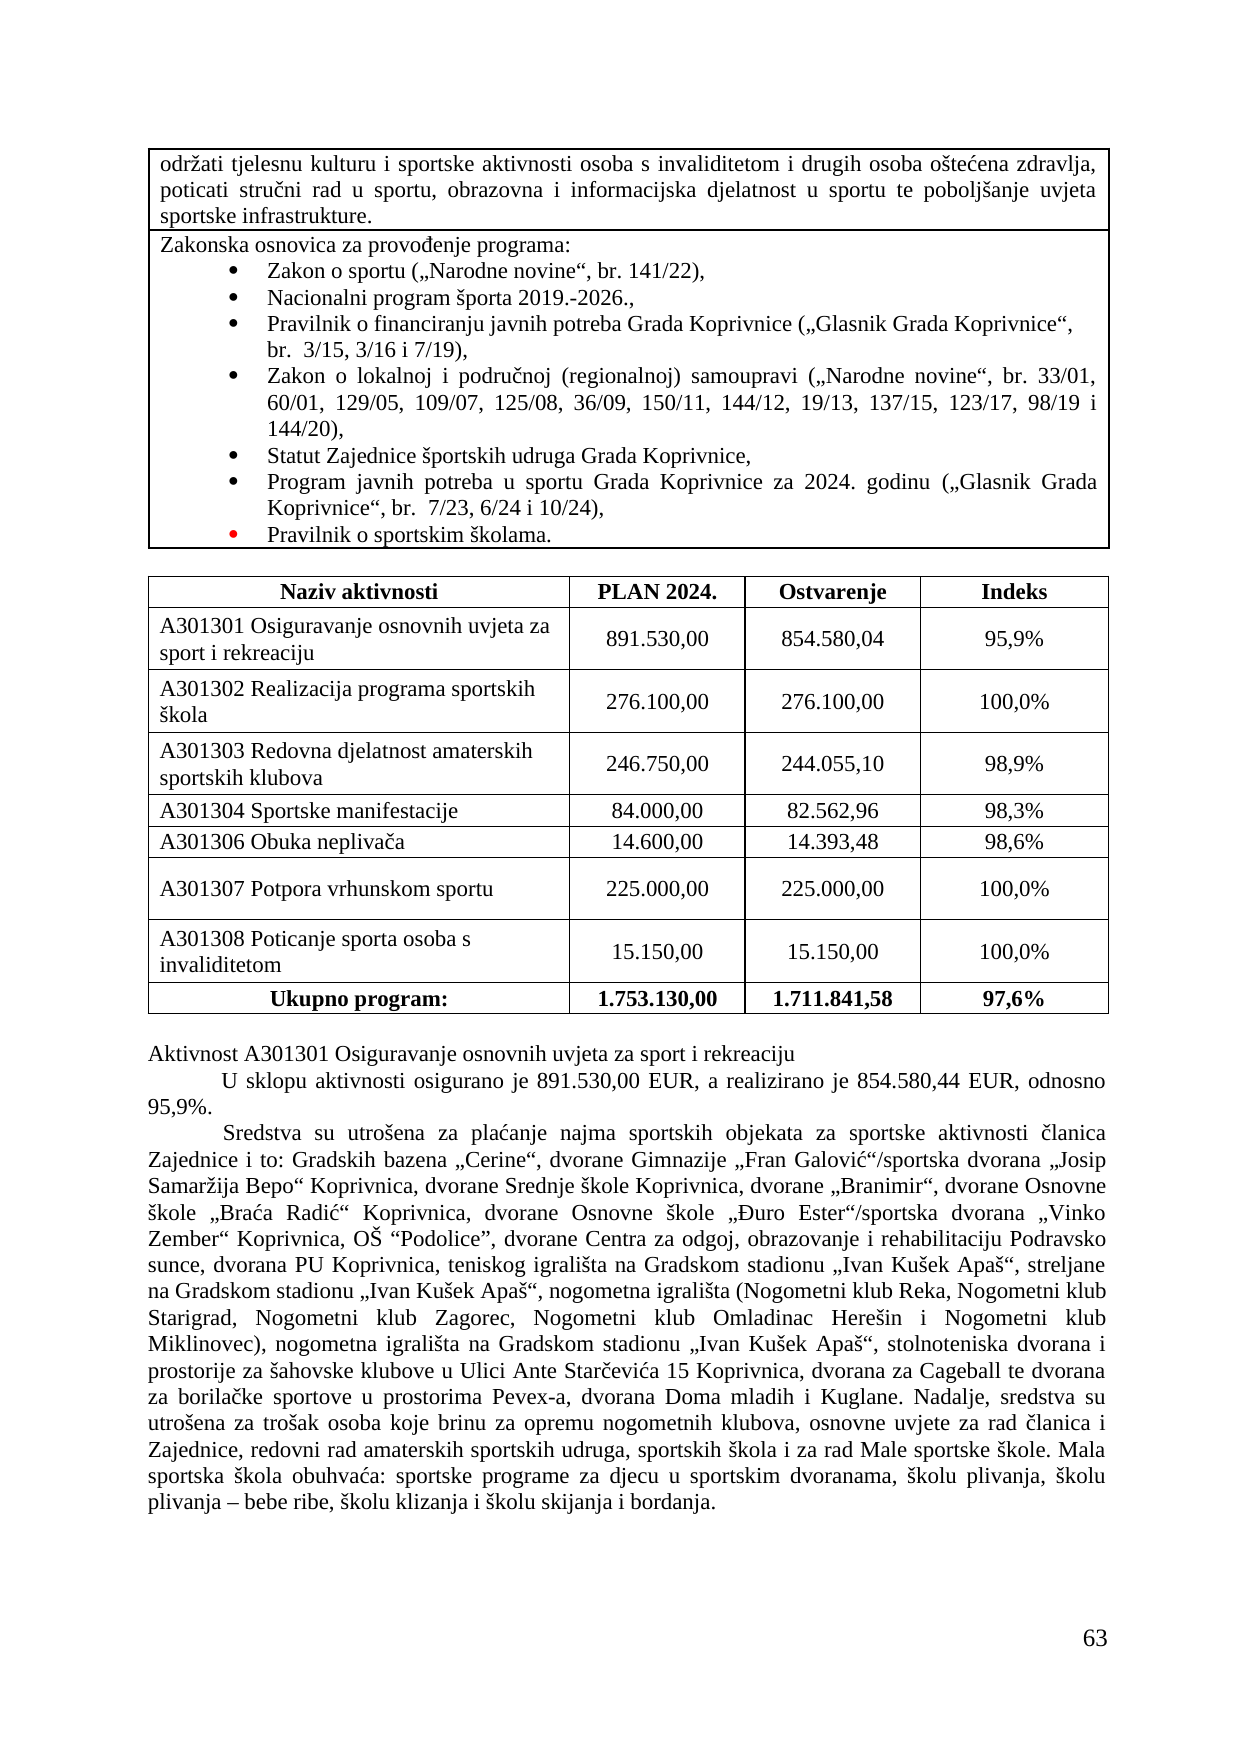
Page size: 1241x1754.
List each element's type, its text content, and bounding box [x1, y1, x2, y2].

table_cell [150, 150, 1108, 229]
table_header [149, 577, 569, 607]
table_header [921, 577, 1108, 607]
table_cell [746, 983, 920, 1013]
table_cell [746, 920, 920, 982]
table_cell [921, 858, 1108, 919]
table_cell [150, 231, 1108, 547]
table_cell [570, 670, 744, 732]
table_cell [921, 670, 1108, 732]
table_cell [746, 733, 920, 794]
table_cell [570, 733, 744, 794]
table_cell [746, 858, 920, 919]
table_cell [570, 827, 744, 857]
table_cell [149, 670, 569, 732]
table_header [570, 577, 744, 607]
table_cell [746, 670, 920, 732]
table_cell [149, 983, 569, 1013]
text U sklopu aktivnosti osigurano je 891.530,00 EUR, a realizirano je 854.580,44 EUR, odnosno 95,9%. [148, 1067, 1107, 1119]
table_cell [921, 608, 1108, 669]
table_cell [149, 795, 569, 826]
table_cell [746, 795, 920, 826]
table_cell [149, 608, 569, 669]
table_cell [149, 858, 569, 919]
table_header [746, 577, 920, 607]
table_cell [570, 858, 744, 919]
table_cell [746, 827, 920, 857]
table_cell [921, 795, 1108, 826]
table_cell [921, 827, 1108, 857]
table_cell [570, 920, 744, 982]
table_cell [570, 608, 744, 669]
text Aktivnost A301301 Osiguravanje osnovnih uvjeta za sport i rekreaciju [148, 1040, 1107, 1067]
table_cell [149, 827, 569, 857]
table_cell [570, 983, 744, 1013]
text Sredstva su utrošena za plaćanje najma sportskih objekata za sportske aktivnosti članica Zajednice i to: Gradskih bazena „Cerine“, dvorane Gimnazije „Fran Galović“/sportska dvorana „Josip Samaržija Bepo“ Koprivnica, dvorane Srednje škole Koprivnica, dvorane „Branimir“, dvorane Osnovne škole „Braća Radić“ Koprivnica, dvorane Osnovne škole „Đuro Ester“/sportska dvorana „Vinko Zember“ Koprivnica, OŠ “Podolice”, dvorane Centra za odgoj, obrazovanje i rehabilitaciju Podravsko sunce, dvorana PU Koprivnica, teniskog igrališta na Gradskom stadionu „Ivan Kušek Apaš“, streljane na Gradskom stadionu „Ivan Kušek Apaš“, nogometna igrališta (Nogometni klub Reka, Nogometni klub Starigrad, Nogometni klub Zagorec, Nogometni klub Omladinac Herešin i Nogometni klub Miklinovec), nogometna igrališta na Gradskom stadionu „Ivan Kušek Apaš“, stolnoteniska dvorana i prostorije za šahovske klubove u Ulici Ante Starčevića 15 Koprivnica, dvorana za Cageball te dvorana za borilačke sportove u prostorima Pevex-a, dvorana Doma mladih i Kuglane. Nadalje, sredstva su utrošena za trošak osoba koje brinu za opremu nogometnih klubova, osnovne uvjete za rad članica i Zajednice, redovni rad amaterskih sportskih udruga, sportskih škola i za rad Male sportske škole. Mala sportska škola obuhvaća: sportske programe za djecu u sportskim dvoranama, školu plivanja, školu plivanja – bebe ribe, školu klizanja i školu skijanja i bordanja. [148, 1119, 1107, 1515]
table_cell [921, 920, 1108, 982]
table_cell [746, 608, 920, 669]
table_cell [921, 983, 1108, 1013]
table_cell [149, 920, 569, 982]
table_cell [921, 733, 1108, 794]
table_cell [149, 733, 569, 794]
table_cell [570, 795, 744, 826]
